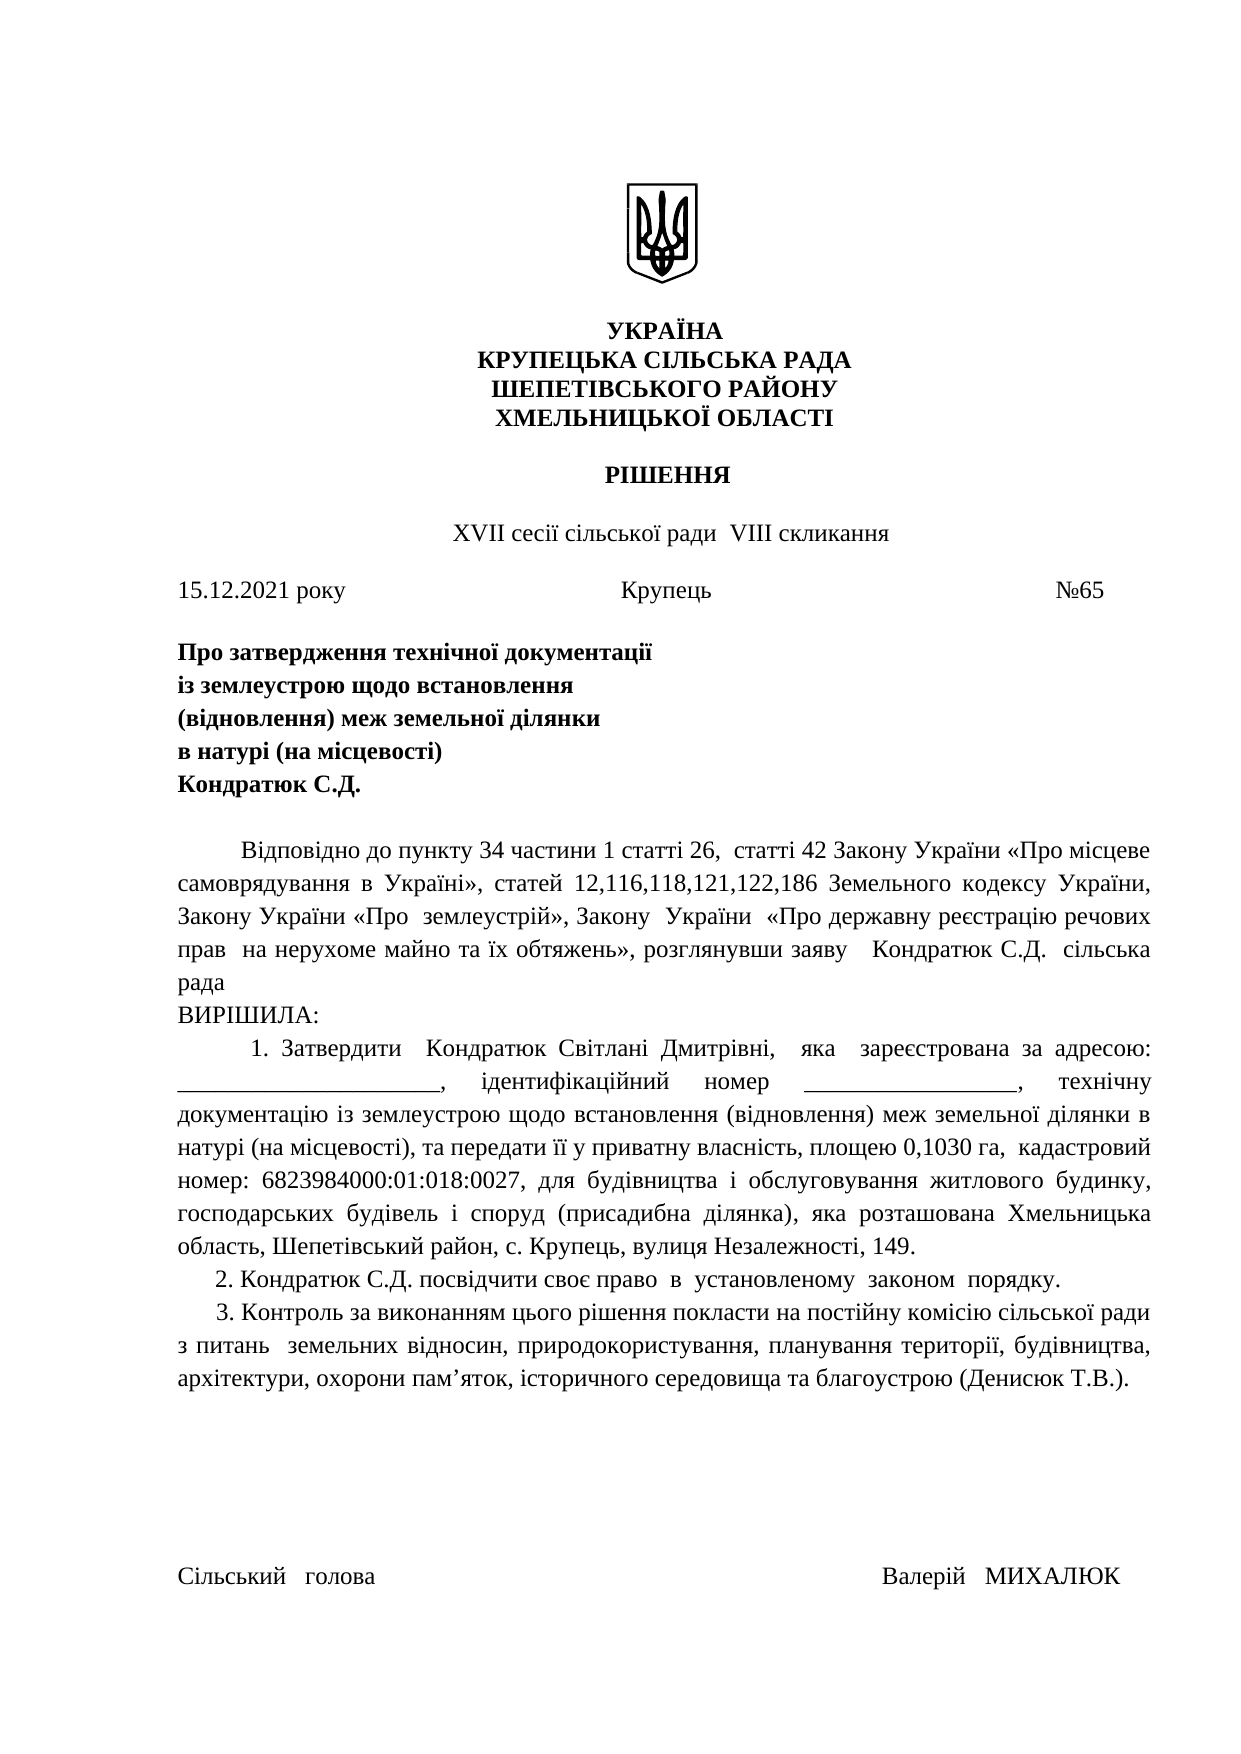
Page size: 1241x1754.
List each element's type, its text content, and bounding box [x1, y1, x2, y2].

text РІШЕННЯ [177, 460, 1152, 489]
text ХVІІ сесії сільської ради VІІІ скликання [177, 518, 1152, 546]
text КРУПЕЦЬКА СІЛЬСЬКА РАДА [177, 345, 1152, 374]
text 1. Затвердити Кондратюк Світлані Дмитрівні, яка зареєстрована за адресою: _____________________, ідентифікаційний номер _________________, технічну документацію із землеустрою щодо встановлення (відновлення) меж земельної ділянки в натурі (на місцевості), та передати її у приватну власність, площею 0,1030 га, кадастровий номер: 6823984000:01:018:0027, для будівництва і обслуговування житлового будинку, господарських будівель і споруд (присадибна ділянка), яка розташована Хмельницька область, Шепетівський район, с. Крупець, вулиця Незалежності, 149. [177, 1033, 1152, 1260]
text в натурі (на місцевості) [177, 736, 1152, 765]
text 15.12.2021 року Крупець №65 [177, 575, 1152, 604]
text ВИРІШИЛА: [177, 1000, 1152, 1029]
text Кондратюк С.Д. [177, 769, 1152, 798]
text УКРАЇНА [177, 316, 1152, 345]
text 2. Кондратюк С.Д. посвідчити своє право в установленому законом порядку. [177, 1264, 1152, 1293]
text ШЕПЕТІВСЬКОГО РАЙОНУ [177, 374, 1152, 403]
text 3. Контроль за виконанням цього рішення покласти на постійну комісію сільської ради з питань земельних відносин, природокористування, планування території, будівництва, архітектури, охорони пам’яток, історичного середовища та благоустрою (Денисюк Т.В.). [177, 1297, 1152, 1392]
text із землеустрою щодо встановлення [177, 670, 1152, 699]
text Про затвердження технічної документації [177, 637, 1152, 666]
text (відновлення) меж земельної ділянки [177, 703, 1152, 732]
text ХМЕЛЬНИЦЬКОЇ ОБЛАСТІ [177, 403, 1152, 431]
text Сільський голова Валерій МИХАЛЮК [177, 1561, 1152, 1590]
text Відповідно до пункту 34 частини 1 статті 26, статті 42 Закону України «Про місцеве самоврядування в Україні», статей 12,116,118,121,122,186 Земельного кодексу України, Закону України «Про землеустрій», Закону України «Про державну реєстрацію речових прав на нерухоме майно та їх обтяжень», розглянувши заяву Кондратюк С.Д. сільська рада [177, 835, 1152, 996]
